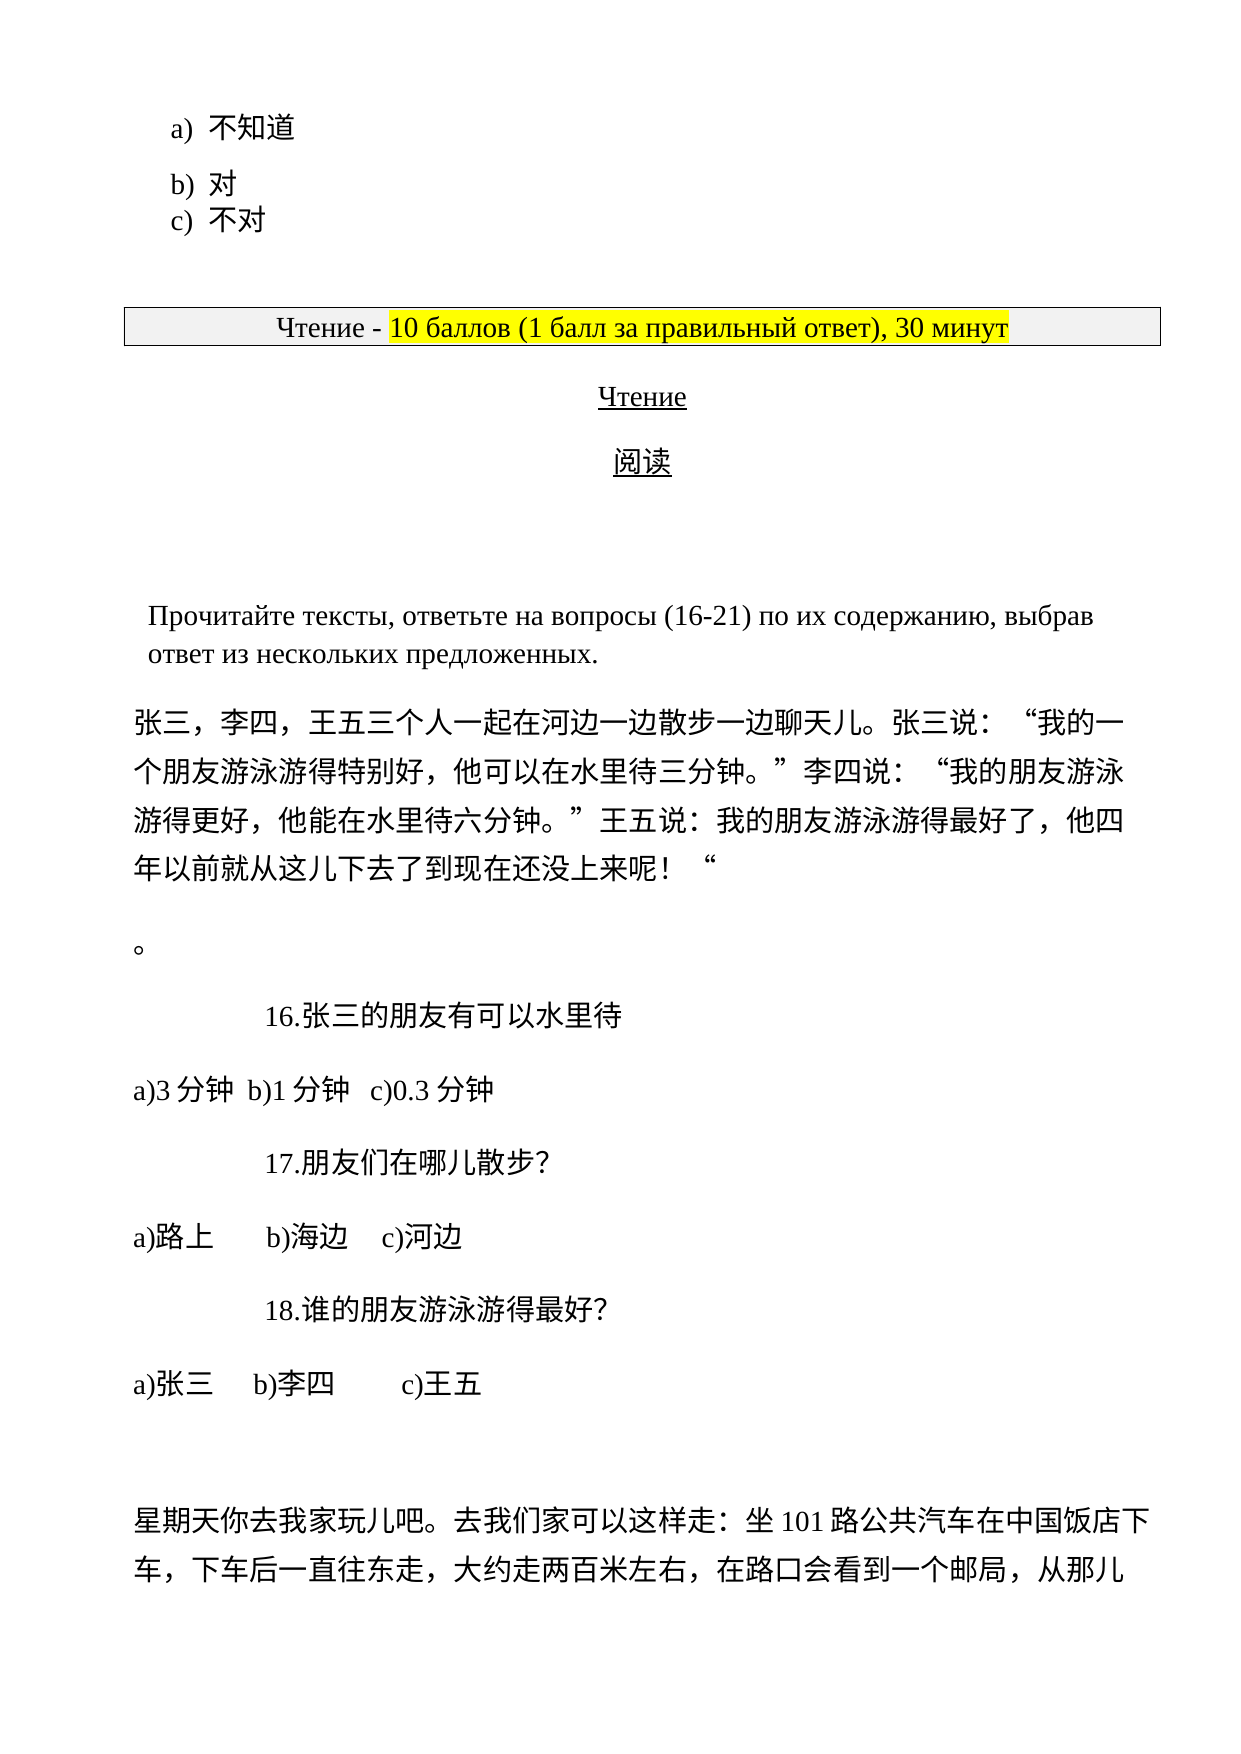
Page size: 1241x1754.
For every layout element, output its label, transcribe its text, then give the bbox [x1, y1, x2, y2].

text 张三，李四，王五三个人一起在河边一边散步一边聊天儿。张三说：“我的一个朋友游泳游得特别好，他可以在水里待三分钟。”李四说：“我的朋友游泳游得更好，他能在水里待六分钟。”王五说：我的朋友游泳游得最好了，他四年以前就从这儿下去了到现在还没上来呢！“ [133, 700, 1152, 888]
text a)3分钟 b)1分钟 c)0.3 分钟 [133, 1066, 1152, 1109]
text Прочитайте тексты, ответьте на вопросы (16-21) по их содержанию, выбрав ответ из нескольких предложенных. [148, 598, 1152, 670]
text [133, 1498, 1152, 1588]
text Чтение - 10 баллов (1 балл за правильный ответ), 30 минут [125, 308, 1160, 345]
list 对 [170, 166, 1152, 202]
list 不对 [170, 202, 1152, 237]
text a)张三 b)李四 c)王五 [133, 1361, 1152, 1403]
text Чтение [133, 379, 1152, 413]
list 张三的朋友有可以水里待 [264, 993, 1152, 1035]
text a)路上 b)海边 c)河边 [133, 1213, 1152, 1256]
list 谁的朋友游泳游得最好？ [264, 1287, 1152, 1329]
list 不知道 [170, 110, 1152, 145]
list 朋友们在哪儿散步？ [264, 1140, 1152, 1182]
text 阅读 [133, 446, 1152, 479]
text 。 [133, 919, 1152, 962]
